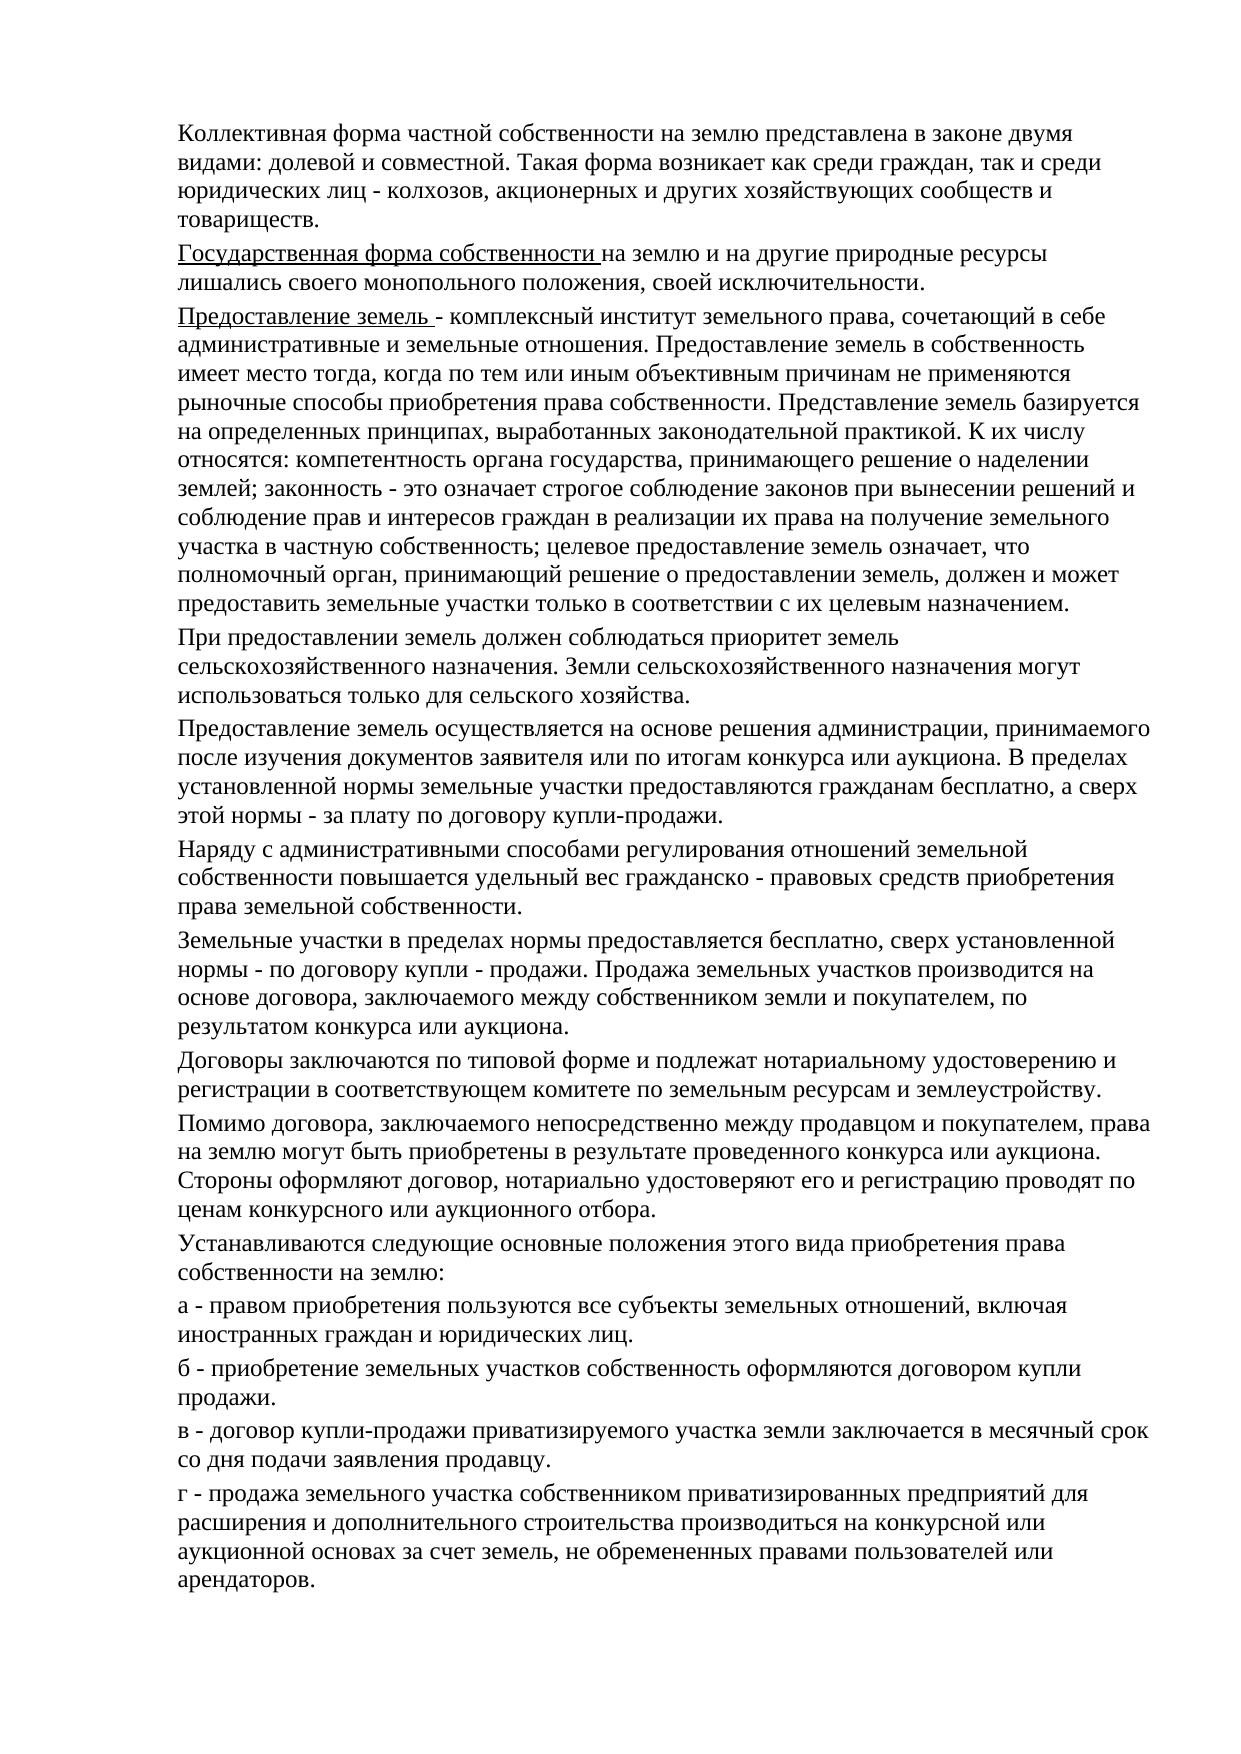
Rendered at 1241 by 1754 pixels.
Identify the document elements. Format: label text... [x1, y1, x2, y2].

text Договоры заключаются по типовой форме и подлежат нотариальному удостоверению и регистрации в соответствующем комитете по земельным ресурсам и землеустройству. [177, 1045, 1152, 1103]
text Помимо договора, заключаемого непосредственно между продавцом и покупателем, права на землю могут быть приобретены в результате проведенного конкурса или аукциона. Стороны оформляют договор, нотариально удостоверяют его и регистрацию проводят по ценам конкурсного или аукционного отбора. [177, 1108, 1152, 1223]
text При предоставлении земель должен соблюдаться приоритет земель сельскохозяйственного назначения. Земли сельскохозяйственного назначения могут использоваться только для сельского хозяйства. [177, 622, 1152, 708]
text г - продажа земельного участка собственником приватизированных предприятий для расширения и дополнительного строительства производиться на конкурсной или аукционной основах за счет земель, не обремененных правами пользователей или арендаторов. [177, 1478, 1152, 1593]
text Коллективная форма частной собственности на землю представлена в законе двумя видами: долевой и совместной. Такая форма возникает как среди граждан, так и среди юридических лиц - колхозов, акционерных и других хозяйствующих сообществ и товариществ. [177, 118, 1152, 233]
text Предоставление земель осуществляется на основе решения администрации, принимаемого после изучения документов заявителя или по итогам конкурса или аукциона. В пределах установленной нормы земельные участки предоставляются гражданам бесплатно, а сверх этой нормы - за плату по договору купли-продажи. [177, 713, 1152, 828]
text а - правом приобретения пользуются все субъекты земельных отношений, включая иностранных граждан и юридических лиц. [177, 1290, 1152, 1348]
text Устанавливаются следующие основные положения этого вида приобретения права собственности на землю: [177, 1228, 1152, 1285]
text б - приобретение земельных участков собственность оформляются договором купли продажи. [177, 1353, 1152, 1411]
text Государственная форма собственности на землю и на другие природные ресурсы лишались своего монопольного положения, своей исключительности. [177, 238, 1152, 296]
text Наряду с административными способами регулирования отношений земельной собственности повышается удельный вес гражданско - правовых средств приобретения права земельной собственности. [177, 834, 1152, 920]
text в - договор купли-продажи приватизируемого участка земли заключается в месячный срок со дня подачи заявления продавцу. [177, 1416, 1152, 1473]
text Земельные участки в пределах нормы предоставляется бесплатно, сверх установленной нормы - по договору купли - продажи. Продажа земельных участков производится на основе договора, заключаемого между собственником земли и покупателем, по результатом конкурса или аукциона. [177, 925, 1152, 1040]
text Предоставление земель - комплексный институт земельного права, сочетающий в себе административные и земельные отношения. Предоставление земель в собственность имеет место тогда, когда по тем или иным объективным причинам не применяются рыночные способы приобретения права собственности. Представление земель базируется на определенных принципах, выработанных законодательной практикой. К их числу относятся: компетентность органа государства, принимающего решение о наделении землей; законность - это означает строгое соблюдение законов при вынесении решений и соблюдение прав и интересов граждан в реализации их права на получение земельного участка в частную собственность; целевое предоставление земель означает, что полномочный орган, принимающий решение о предоставлении земель, должен и может предоставить земельные участки только в соответствии с их целевым назначением. [177, 301, 1152, 617]
